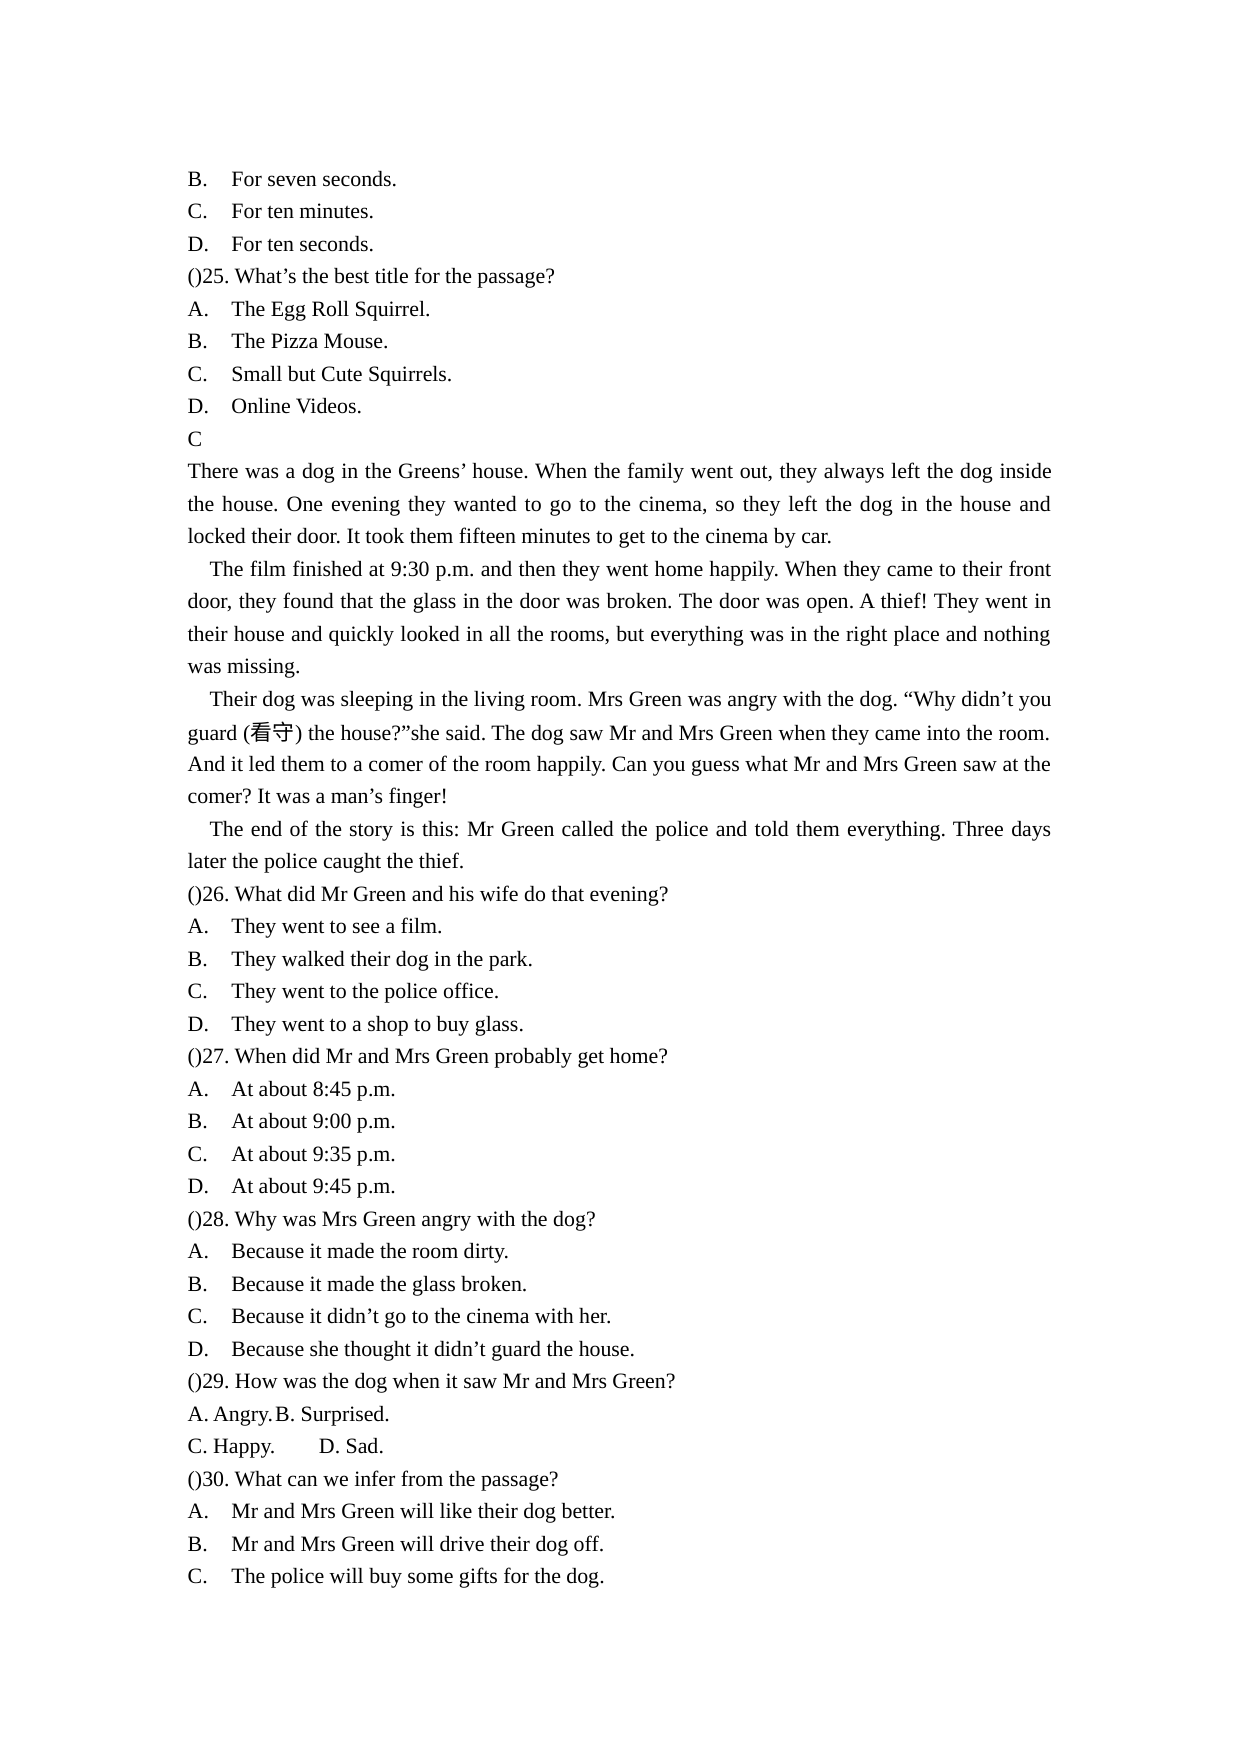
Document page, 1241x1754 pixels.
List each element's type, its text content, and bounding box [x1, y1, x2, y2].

text ()29. How was the dog when it saw Mr and Mrs Green? [187, 1364, 1053, 1397]
text Their dog was sleeping in the living room. Mrs Green was angry with the dog. “Why didn’t you guard (看守) the house?”she said. The dog saw Mr and Mrs Green when they came into the room. And it led them to a comer of the room happily. Can you guess what Mr and Mrs Green saw at the comer? It was a man’s finger! [187, 682, 1053, 812]
text C. The police will buy some gifts for the dog. [187, 1559, 1053, 1592]
text C. For ten minutes. [187, 194, 1053, 227]
text ()30. What can we infer from the passage? [187, 1462, 1053, 1494]
text A. Mr and Mrs Green will like their dog better. [187, 1494, 1053, 1527]
text A. Because it made the room dirty. [187, 1234, 1053, 1267]
text C. Because it didn’t go to the cinema with her. [187, 1299, 1053, 1332]
text A. They went to see a film. [187, 909, 1053, 942]
text B. At about 9:00 p.m. [187, 1104, 1053, 1137]
text D. At about 9:45 p.m. [187, 1169, 1053, 1202]
text C. Small but Cute Squirrels. [187, 357, 1053, 389]
text ()28. Why was Mrs Green angry with the dog? [187, 1202, 1053, 1234]
text B. Because it made the glass broken. [187, 1267, 1053, 1299]
text D. Because she thought it didn’t guard the house. [187, 1332, 1053, 1364]
text The end of the story is this: Mr Green called the police and told them everything. Three days later the police caught the thief. [187, 812, 1053, 877]
text B. The Pizza Mouse. [187, 324, 1053, 357]
text There was a dog in the Greens’ house. When the family went out, they always left the dog inside the house. One evening they wanted to go to the cinema, so they left the dog in the house and locked their door. It took them fifteen minutes to get to the cinema by car. [187, 454, 1053, 552]
text C. At about 9:35 p.m. [187, 1137, 1053, 1169]
text A. Angry. B. Surprised. [187, 1397, 1053, 1429]
text C [187, 422, 1053, 454]
text B. For seven seconds. [187, 162, 1053, 194]
text A. At about 8:45 p.m. [187, 1072, 1053, 1104]
text ()25. What’s the best title for the passage? [187, 259, 1053, 292]
text B. Mr and Mrs Green will drive their dog off. [187, 1527, 1053, 1559]
text The film finished at 9:30 p.m. and then they went home happily. When they came to their front door, they found that the glass in the door was broken. The door was open. A thief! They went in their house and quickly looked in all the rooms, but everything was in the right place and nothing was missing. [187, 552, 1053, 682]
text A. The Egg Roll Squirrel. [187, 292, 1053, 324]
text D. Online Videos. [187, 389, 1053, 422]
text C. They went to the police office. [187, 974, 1053, 1007]
text ()26. What did Mr Green and his wife do that evening? [187, 877, 1053, 909]
text ()27. When did Mr and Mrs Green probably get home? [187, 1039, 1053, 1072]
text B. They walked their dog in the park. [187, 942, 1053, 974]
text D. They went to a shop to buy glass. [187, 1007, 1053, 1039]
text C. Happy. D. Sad. [187, 1429, 1053, 1462]
text D. For ten seconds. [187, 227, 1053, 259]
